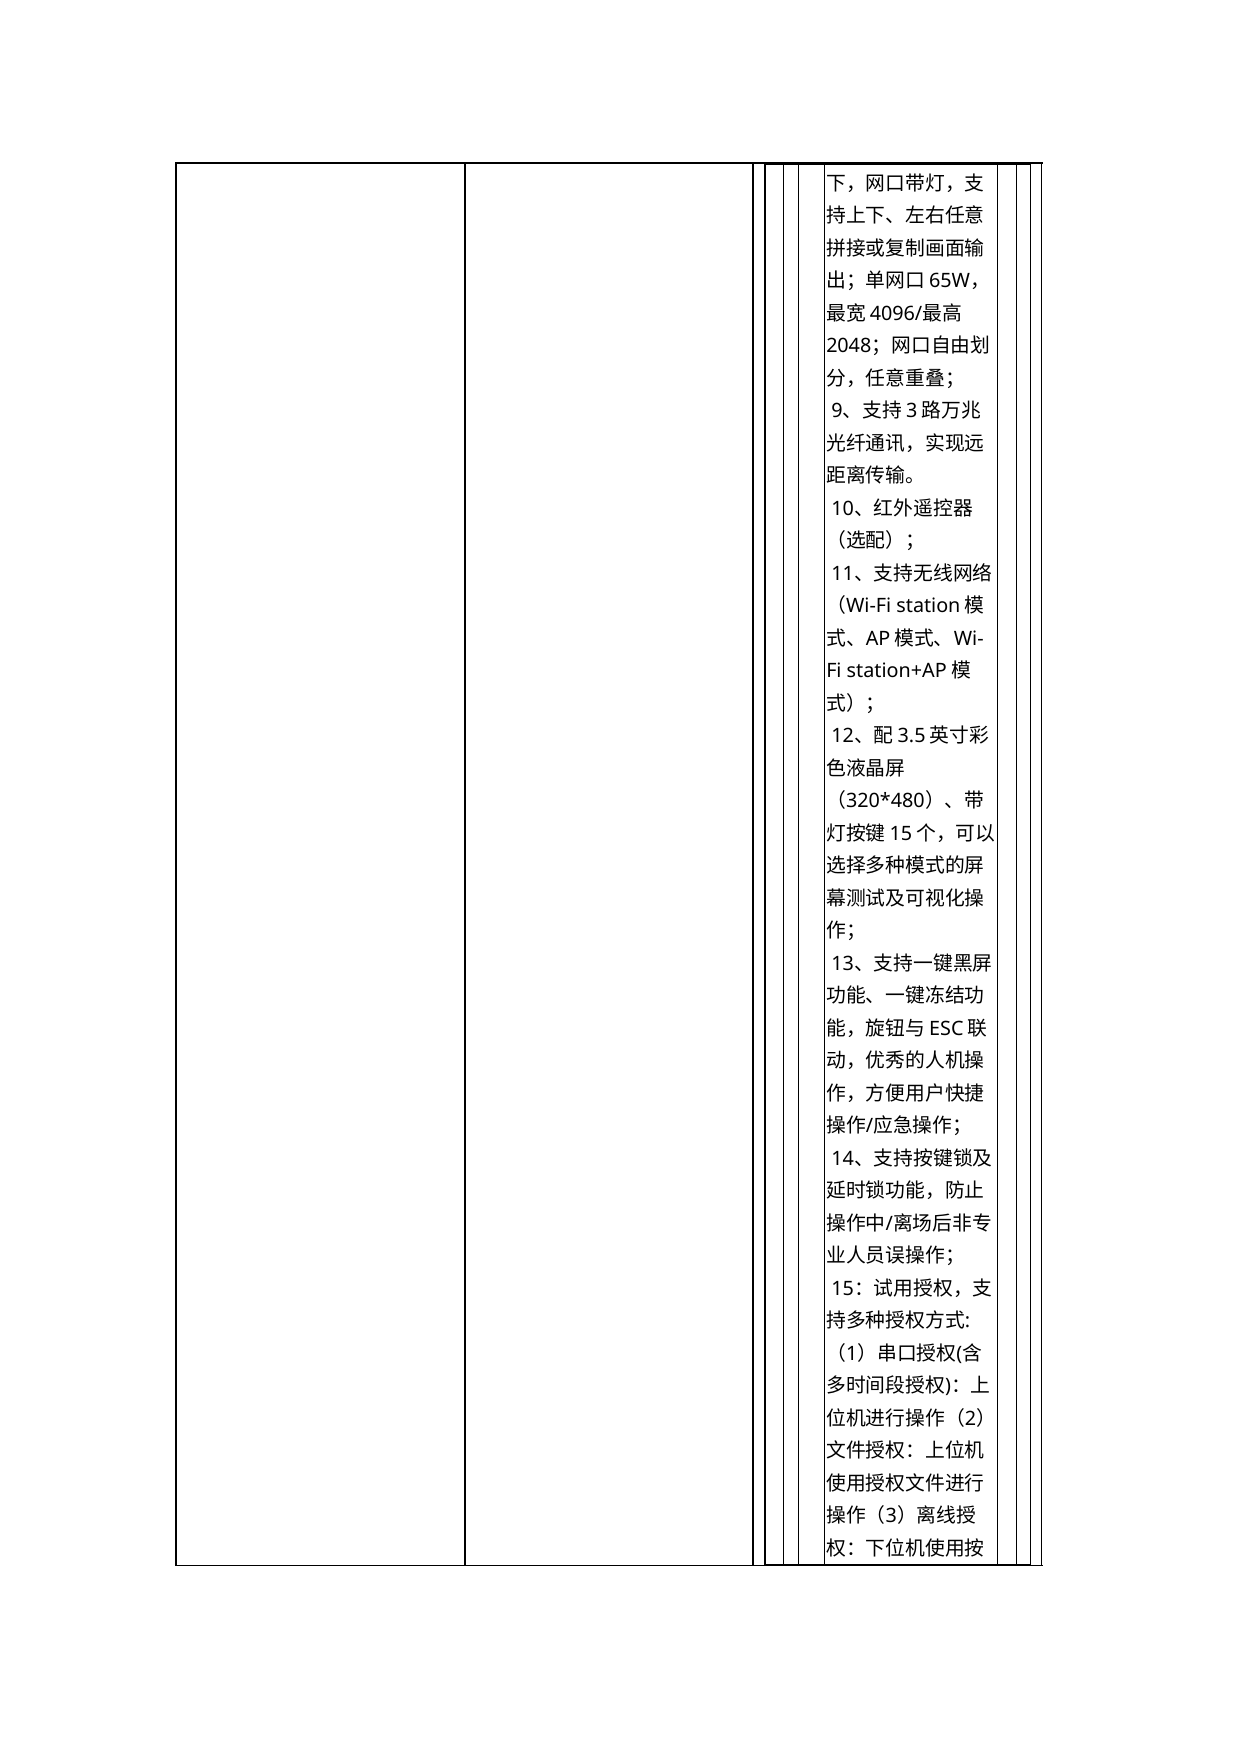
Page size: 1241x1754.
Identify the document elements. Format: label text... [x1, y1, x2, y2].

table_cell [799, 165, 824, 1564]
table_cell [1017, 165, 1030, 1564]
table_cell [766, 165, 783, 1564]
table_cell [825, 165, 997, 1564]
table_cell [466, 164, 752, 1565]
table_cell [998, 165, 1016, 1564]
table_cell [784, 165, 798, 1564]
table_cell 1 [177, 164, 464, 1565]
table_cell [1031, 164, 1041, 1565]
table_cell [754, 164, 764, 1565]
